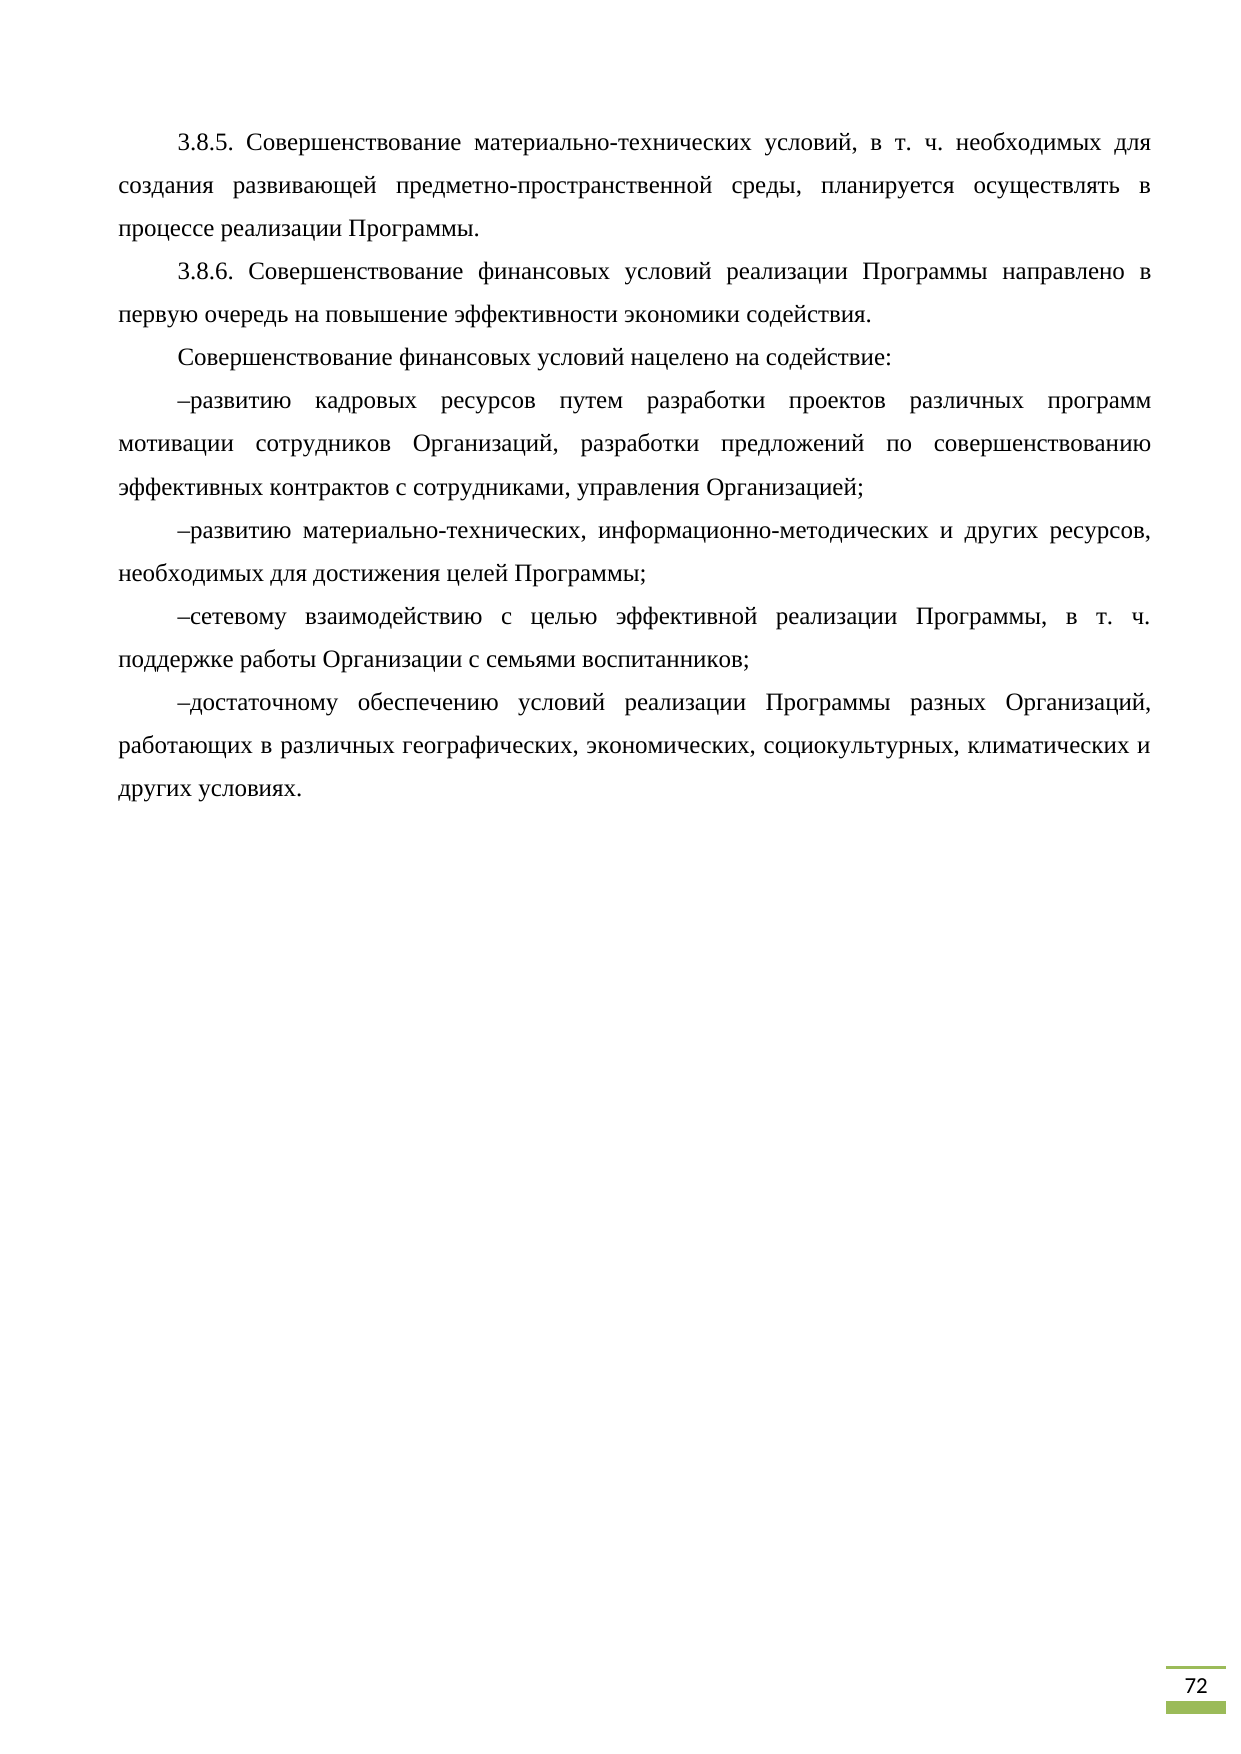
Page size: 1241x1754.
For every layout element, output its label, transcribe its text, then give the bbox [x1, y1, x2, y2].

text –развитию материально-технических, информационно-методических и других ресурсов, необходимых для достижения целей Программы; [118, 515, 1152, 587]
text 3.8.5. Совершенствование материально-технических условий, в т. ч. необходимых для создания развивающей предметно-пространственной среды, планируется осуществлять в процессе реализации Программы. [118, 127, 1152, 242]
text Совершенствование финансовых условий нацелено на содействие: [118, 342, 1152, 371]
text 3.8.6. Совершенствование финансовых условий реализации Программы направлено в первую очередь на повышение эффективности экономики содействия. [118, 256, 1152, 328]
text –развитию кадровых ресурсов путем разработки проектов различных программ мотивации сотрудников Организаций, разработки предложений по совершенствованию эффективных контрактов с сотрудниками, управления Организацией; [118, 385, 1152, 500]
text –достаточному обеспечению условий реализации Программы разных Организаций, работающих в различных географических, экономических, социокультурных, климатических и других условиях. [118, 687, 1152, 802]
text –сетевому взаимодействию с целью эффективной реализации Программы, в т. ч. поддержке работы Организации с семьями воспитанников; [118, 601, 1152, 673]
